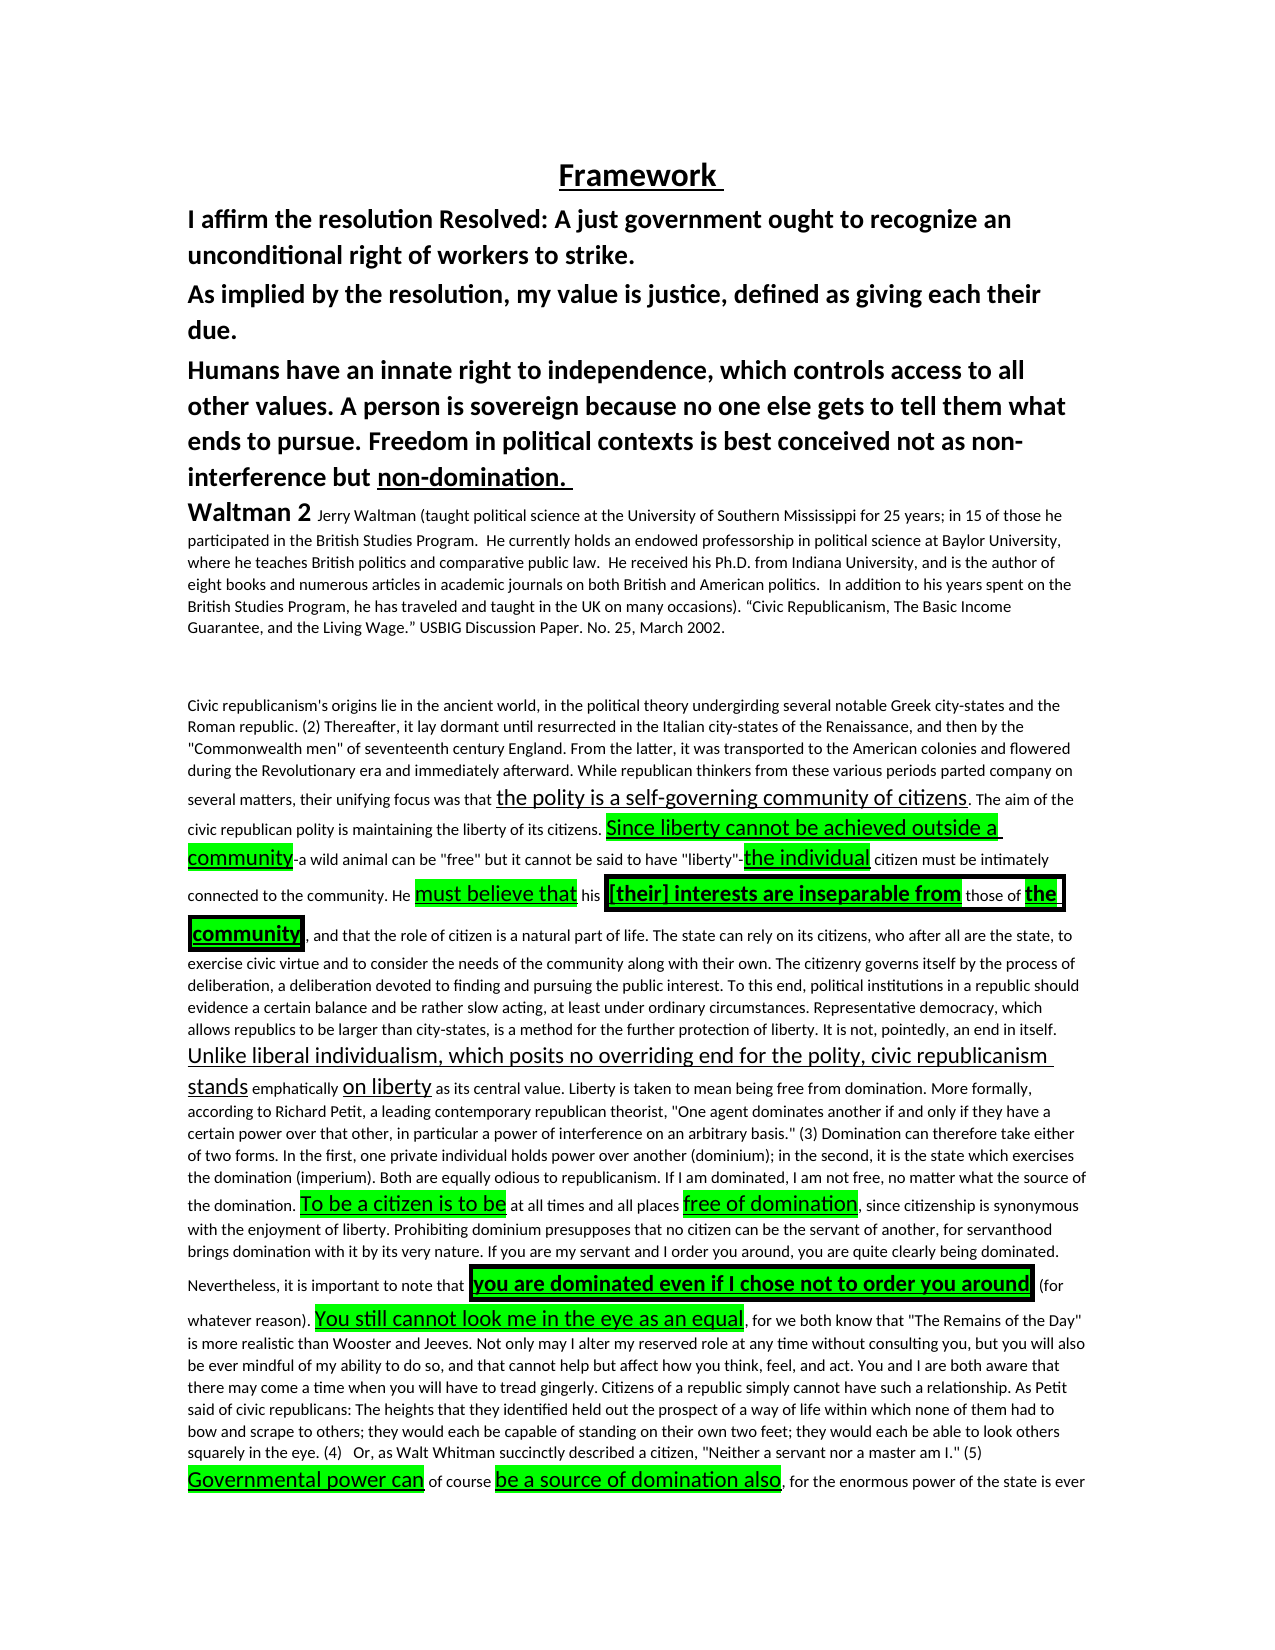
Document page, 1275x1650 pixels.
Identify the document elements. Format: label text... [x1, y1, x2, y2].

subtitle Framework [187, 154, 1087, 195]
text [187, 695, 1087, 1493]
text Waltman 2 Jerry Waltman (taught political science at the University of Southern Mississippi for 25 years; in 15 of those he participated in the British Studies Program. He currently holds an endowed professorship in political science at Baylor University, where he teaches British politics and comparative public law. He received his Ph.D. from Indiana University, and is the author of eight books and numerous articles in academic journals on both British and American politics. In addition to his years spent on the British Studies Program, he has traveled and taught in the UK on many occasions). “Civic Republicanism, The Basic Income Guarantee, and the Living Wage.” USBIG Discussion Paper. No. 25, March 2002. [187, 496, 1087, 638]
subtitle Humans have an innate right to independence, which controls access to all other values. A person is sovereign because no one else gets to tell them what ends to pursue. Freedom in political contexts is best conceived not as non-interference but non-domination. [187, 353, 1087, 493]
subtitle As implied by the resolution, my value is justice, defined as giving each their due. [187, 278, 1087, 346]
subtitle I affirm the resolution Resolved: A just government ought to recognize an unconditional right of workers to strike. [187, 202, 1087, 271]
